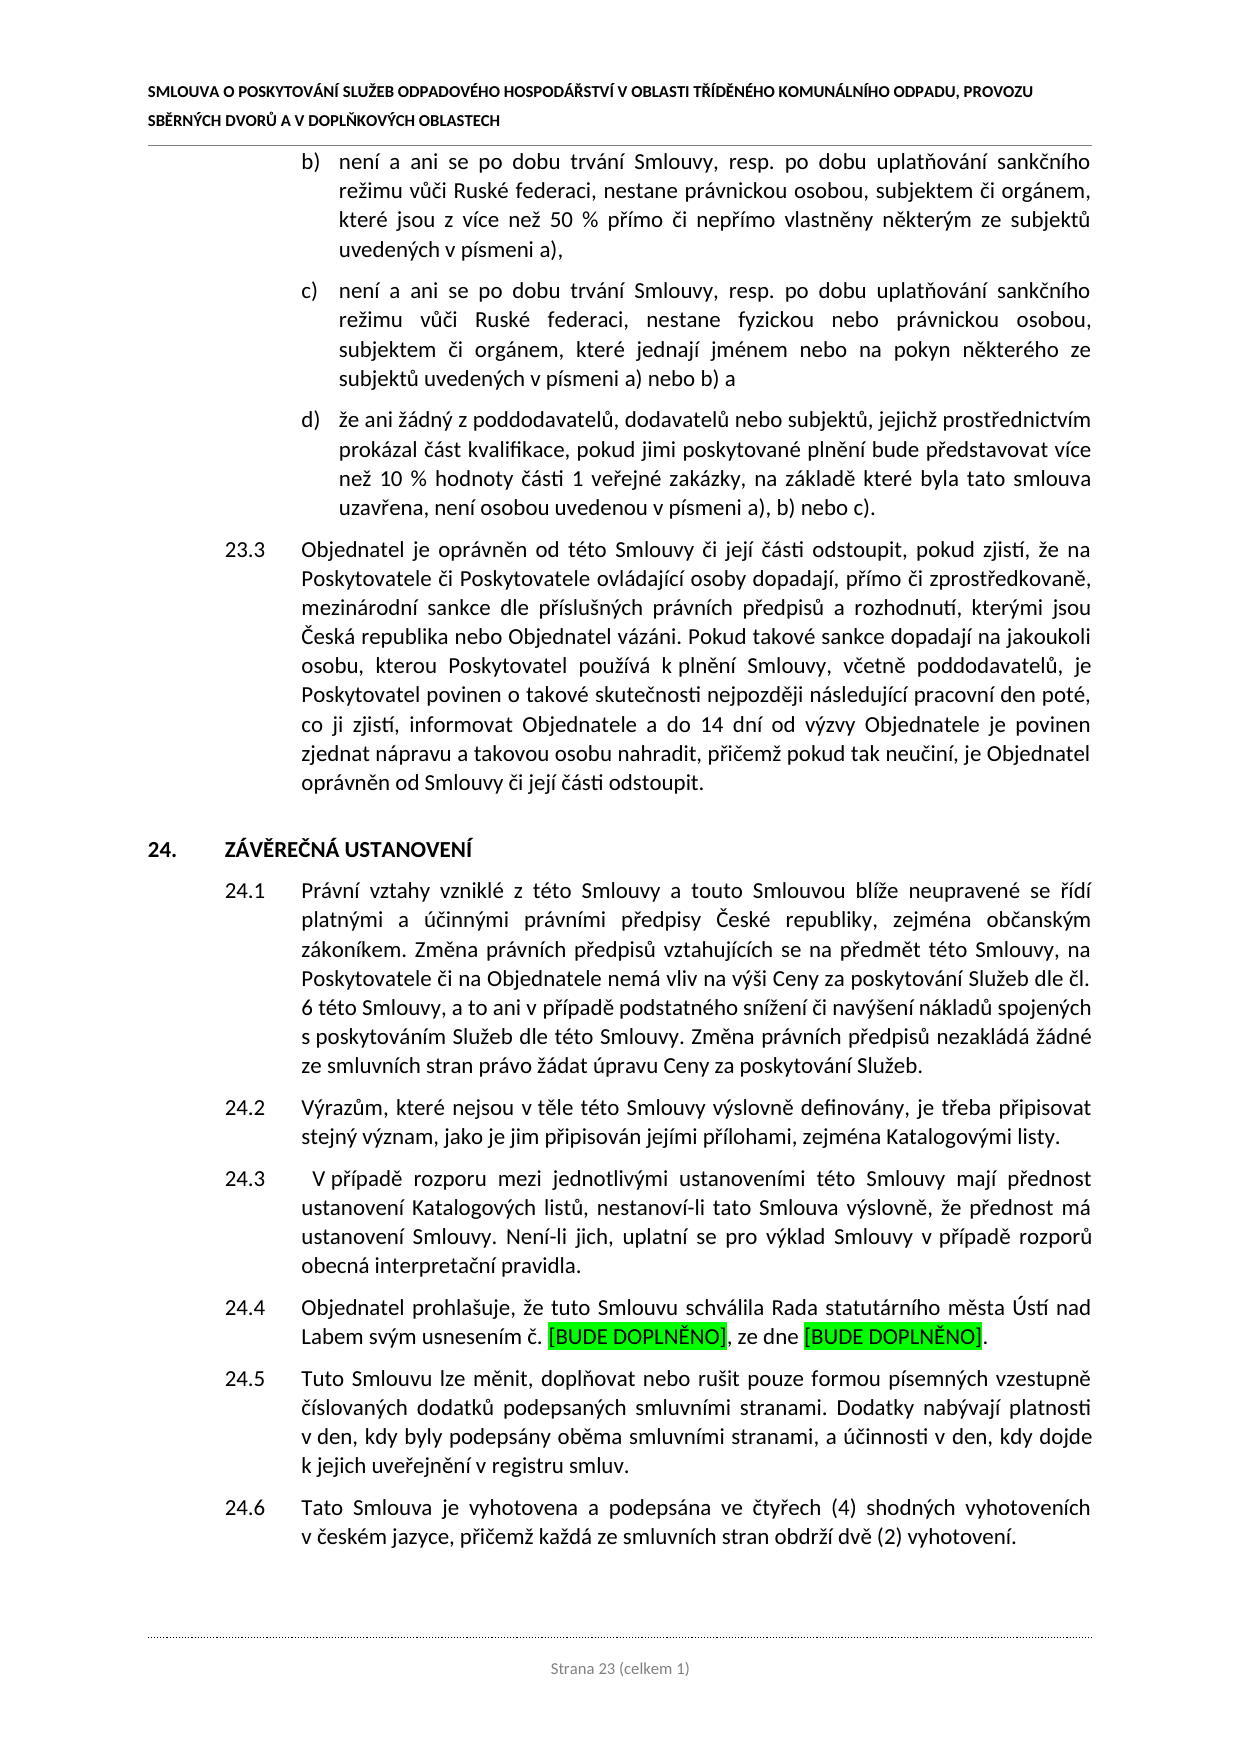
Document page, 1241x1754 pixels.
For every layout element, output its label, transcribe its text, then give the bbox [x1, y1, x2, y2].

text Tato Smlouva je vyhotovena a podepsána ve čtyřech (4) shodných vyhotoveních v českém jazyce, přičemž každá ze smluvních stran obdrží dvě (2) vyhotovení. [224, 1492, 1092, 1550]
text ZÁVĚREČNÁ USTANOVENÍ [148, 834, 1092, 863]
list není a ani se po dobu trvání Smlouvy, resp. po dobu uplatňování sankčního režimu vůči Ruské federaci, nestane fyzickou nebo právnickou osobou, subjektem či orgánem, které jednají jménem nebo na pokyn některého ze subjektů uvedených v písmeni a) nebo b) a [301, 275, 1092, 392]
text Výrazům, které nejsou v těle této Smlouvy výslovně definovány, je třeba připisovat stejný význam, jako je jim připisován jejími přílohami, zejména Katalogovými listy. [224, 1092, 1092, 1150]
text Právní vztahy vzniklé z této Smlouvy a touto Smlouvou blíže neupravené se řídí platnými a účinnými právními předpisy České republiky, zejména občanským zákoníkem. Změna právních předpisů vztahujících se na předmět této Smlouvy, na Poskytovatele či na Objednatele nemá vliv na výši Ceny za poskytování Služeb dle čl. 6 této Smlouvy, a to ani v případě podstatného snížení či navýšení nákladů spojených s poskytováním Služeb dle této Smlouvy. Změna právních předpisů nezakládá žádné ze smluvních stran právo žádat úpravu Ceny za poskytování Služeb. [224, 875, 1092, 1079]
text Objednatel prohlašuje, že tuto Smlouvu schválila Rada statutárního města Ústí nad Labem svým usnesením č. , ze dne . [224, 1292, 1092, 1350]
list že ani žádný z poddodavatelů, dodavatelů nebo subjektů, jejichž prostřednictvím prokázal část kvalifikace, pokud jimi poskytované plnění bude představovat více než 10 % hodnoty části 1 veřejné zakázky, na základě které byla tato smlouva uzavřena, není osobou uvedenou v písmeni a), b) nebo c). [301, 404, 1092, 521]
text Tuto Smlouvu lze měnit, doplňovat nebo rušit pouze formou písemných vzestupně číslovaných dodatků podepsaných smluvními stranami. Dodatky nabývají platnosti v den, kdy byly podepsány oběma smluvními stranami, a účinnosti v den, kdy dojde k jejich uveřejnění v registru smluv. [224, 1363, 1092, 1479]
text Objednatel je oprávněn od této Smlouvy či její části odstoupit, pokud zjistí, že na Poskytovatele či Poskytovatele ovládající osoby dopadají, přímo či zprostředkovaně, mezinárodní sankce dle příslušných právních předpisů a rozhodnutí, kterými jsou Česká republika nebo Objednatel vázáni. Pokud takové sankce dopadají na jakoukoli osobu, kterou Poskytovatel používá k plnění Smlouvy, včetně poddodavatelů, je Poskytovatel povinen o takové skutečnosti nejpozději následující pracovní den poté, co ji zjistí, informovat Objednatele a do 14 dní od výzvy Objednatele je povinen zjednat nápravu a takovou osobu nahradit, přičemž pokud tak neučiní, je Objednatel oprávněn od Smlouvy či její části odstoupit. [224, 534, 1092, 796]
list není a ani se po dobu trvání Smlouvy, resp. po dobu uplatňování sankčního režimu vůči Ruské federaci, nestane právnickou osobou, subjektem či orgánem, které jsou z více než 50 % přímo či nepřímo vlastněny některým ze subjektů uvedených v písmeni a), [301, 146, 1092, 263]
text V případě rozporu mezi jednotlivými ustanoveními této Smlouvy mají přednost ustanovení Katalogových listů, nestanoví-li tato Smlouva výslovně, že přednost má ustanovení Smlouvy. Není-li jich, uplatní se pro výklad Smlouvy v případě rozporů obecná interpretační pravidla. [224, 1163, 1092, 1279]
